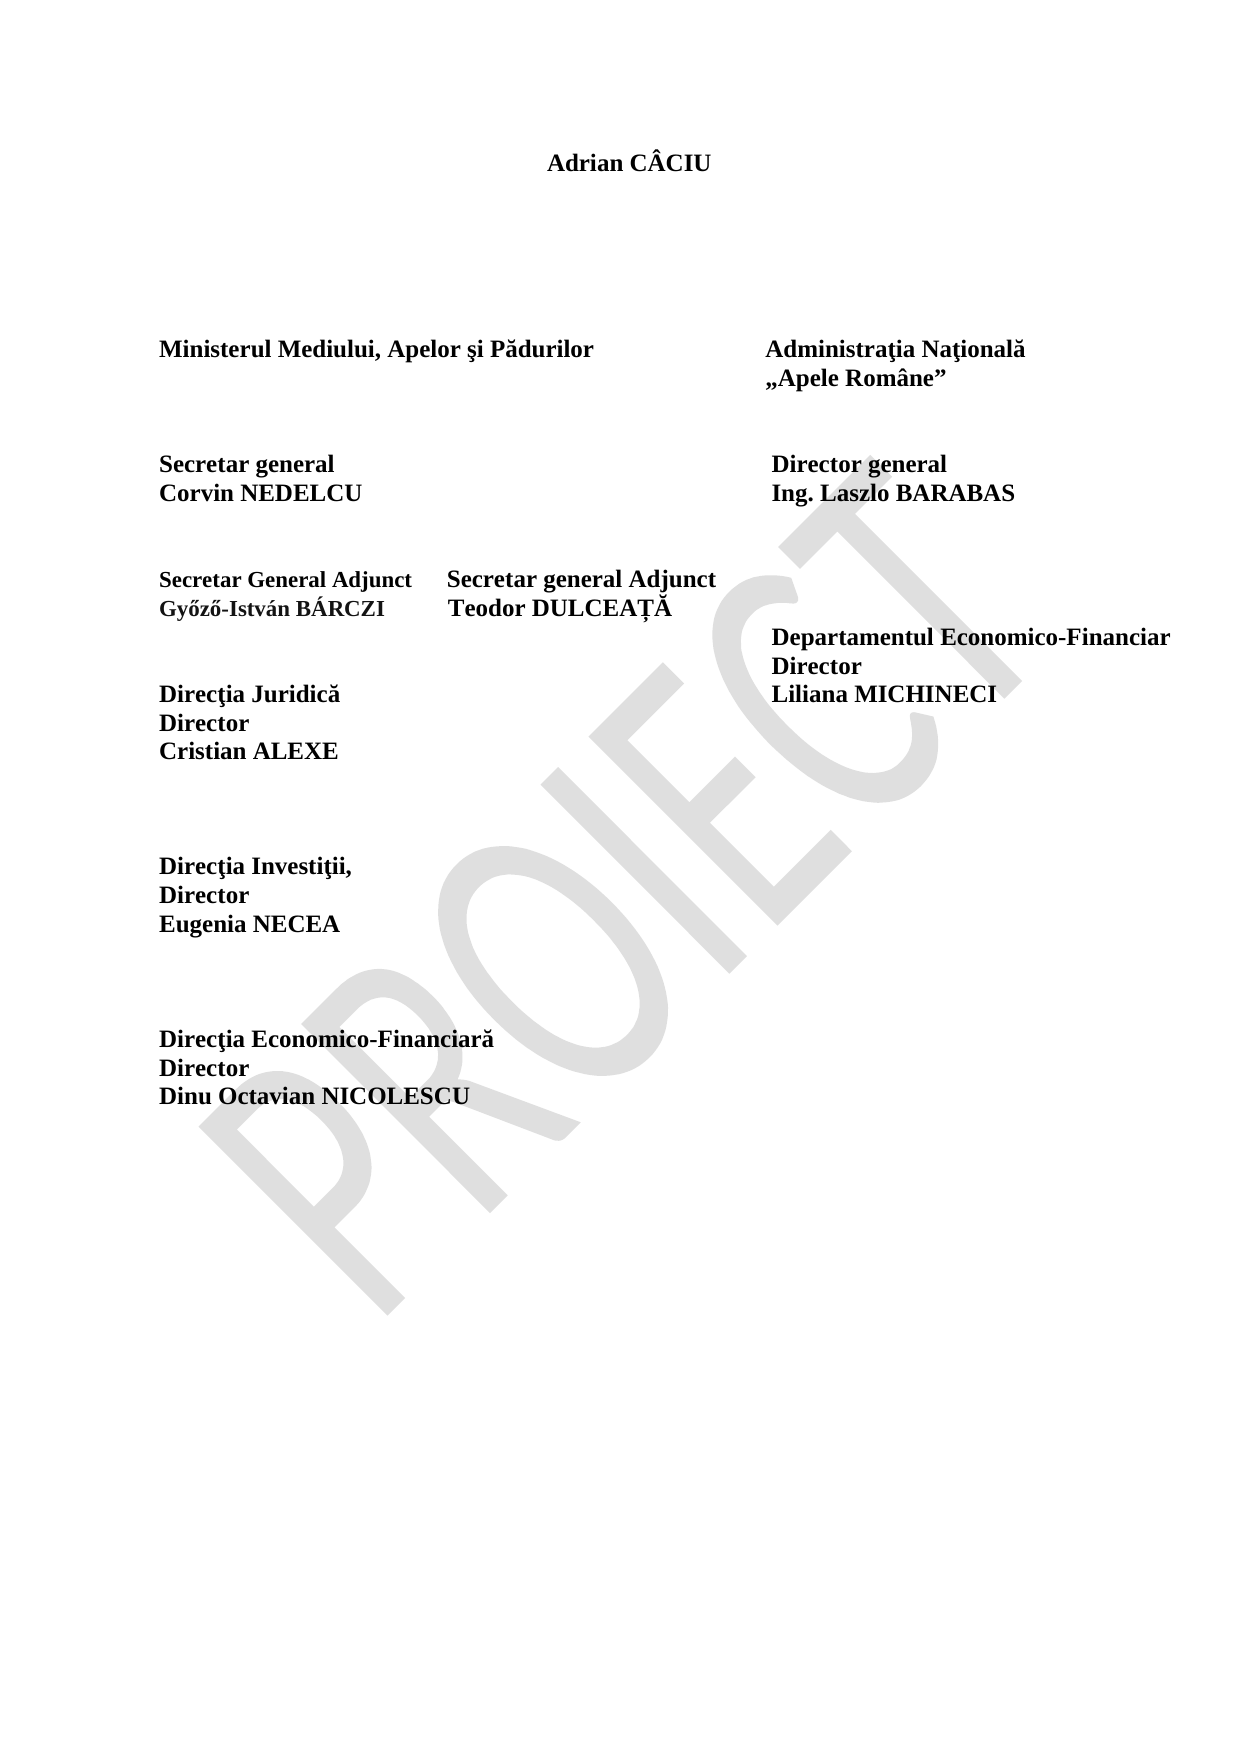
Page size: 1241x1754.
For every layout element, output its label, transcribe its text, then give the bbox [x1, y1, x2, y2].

table_header Administraţia Naţională „Apele Române” Director general Ing. Laszlo BARABAS Departamentul Economico-Financiar Director Liliana MICHINECI [729, 335, 1240, 1225]
table_header Ministerul Mediului, Apelor şi Pădurilor Secretar general Corvin NEDELCU Secretar General Adjunct Secretar general Adjunct Győző-István BÁRCZI Teodor DULCEAȚĂ Direcţia Juridică Director Cristian ALEXE Direcţia Investiţii, Director Eugenia NECEA Direcţia Economico-Financiară Director Dinu Octavian NICOLESCU [148, 335, 729, 1225]
text Adrian CÂCIU [148, 148, 1110, 176]
